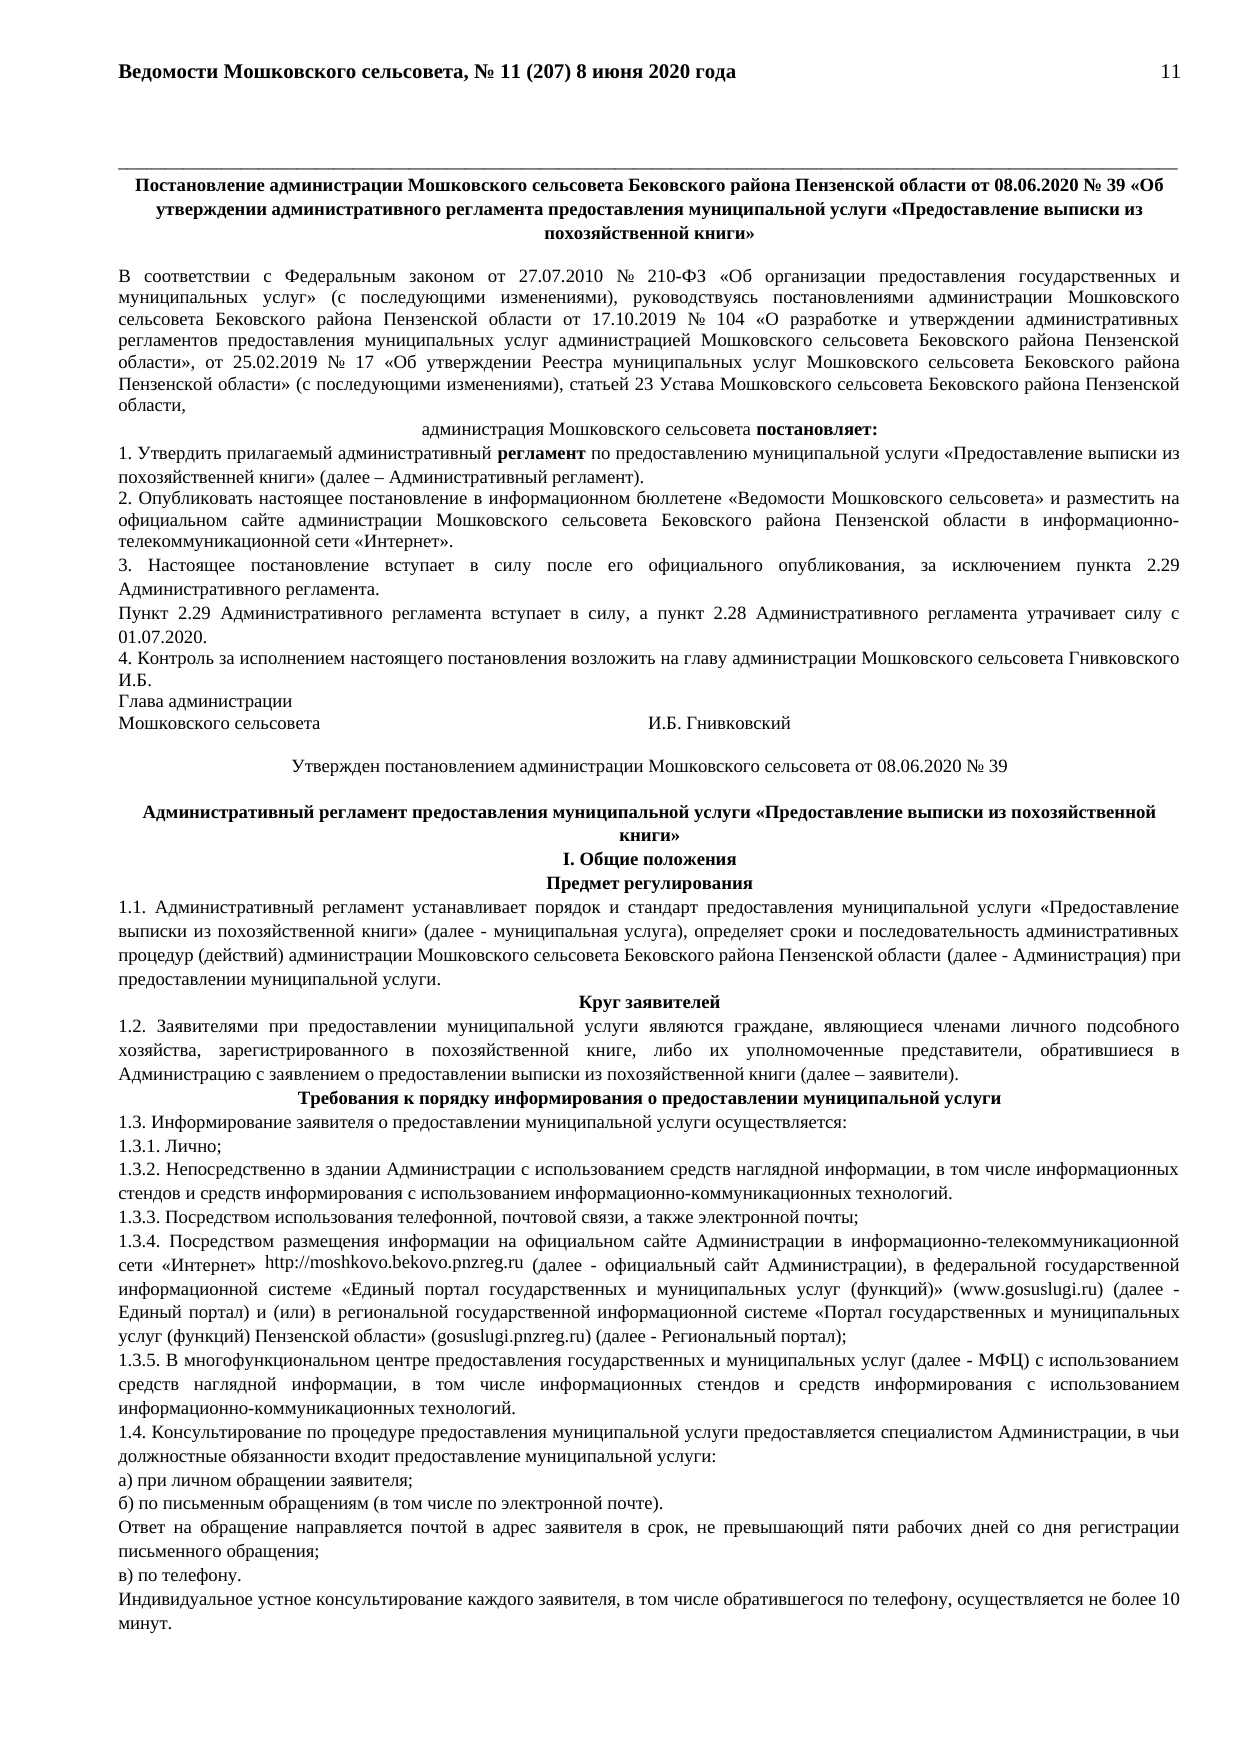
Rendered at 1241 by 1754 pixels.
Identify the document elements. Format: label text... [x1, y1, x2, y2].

title Административный регламент предоставления муниципальной услуги «Предоставление выписки из похозяйственной книги» [118, 798, 1181, 846]
text I. Общие положения [118, 846, 1181, 870]
text Требования к порядку информирования о предоставлении муниципальной услуги [118, 1084, 1181, 1108]
text Глава администрации [118, 690, 1181, 712]
text 4. Контроль за исполнением настоящего постановления возложить на главу администрации Мошковского сельсовета Гнивковского И.Б. [118, 647, 1181, 690]
text 1.3.5. В многофункциональном центре предоставления государственных и муниципальных услуг (далее - МФЦ) с использованием средств наглядной информации, в том числе информационных стендов и средств информирования с использованием информационно-коммуникационных технологий. [118, 1347, 1181, 1418]
text Мошковского сельсовета И.Б. Гнивковский [118, 712, 1181, 733]
text 1.2. Заявителями при предоставлении муниципальной услуги являются граждане, являющиеся членами личного подсобного хозяйства, зарегистрированного в похозяйственной книге, либо их уполномоченные представители, обратившиеся в Администрацию с заявлением о предоставлении выписки из похозяйственной книги (далее – заявители). [118, 1013, 1181, 1084]
text Ответ на обращение направляется почтой в адрес заявителя в срок, не превышающий пяти рабочих дней со дня регистрации письменного обращения; [118, 1514, 1181, 1562]
text _________________________________________________________________________________________________________________ [118, 148, 1181, 172]
text 3. Настоящее постановление вступает в силу после его официального опубликования, за исключением пункта 2.29 Административного регламента. [118, 552, 1181, 599]
text 1.3.1. Лично; [118, 1132, 1181, 1156]
text 2. Опубликовать настоящее постановление в информационном бюллетене «Ведомости Мошковского сельсовета» и разместить на официальном сайте администрации Мошковского сельсовета Бековского района Пензенской области в информационно-телекоммуникационной сети «Интернет». [118, 487, 1181, 552]
text а) при личном обращении заявителя; [118, 1466, 1181, 1490]
title 1.1. Административный регламент устанавливает порядок и стандарт предоставления муниципальной услуги «Предоставление выписки из похозяйственной книги» (далее - муниципальная услуга), определяет сроки и последовательность административных процедур (действий) администрации Мошковского сельсовета Бековского района Пензенской области (далее - Администрация) при предоставлении муниципальной услуги. [118, 894, 1181, 989]
text в) по телефону. [118, 1562, 1181, 1585]
text 1.3.2. Непосредственно в здании Администрации с использованием средств наглядной информации, в том числе информационных стендов и средств информирования с использованием информационно-коммуникационных технологий. [118, 1156, 1181, 1204]
text б) по письменным обращениям (в том числе по электронной почте). [118, 1490, 1181, 1514]
text Пункт 2.29 Административного регламента вступает в силу, а пункт 2.28 Административного регламента утрачивает силу с 01.07.2020. [118, 599, 1181, 647]
text 1.4. Консультирование по процедуре предоставления муниципальной услуги предоставляется специалистом Администрации, в чьи должностные обязанности входит предоставление муниципальной услуги: [118, 1418, 1181, 1466]
text В соответствии с Федеральным законом от 27.07.2010 № 210-ФЗ «Об организации предоставления государственных и муниципальных услуг» (с последующими изменениями), руководствуясь постановлениями администрации Мошковского сельсовета Бековского района Пензенской области от 17.10.2019 № 104 «О разработке и утверждении административных регламентов предоставления муниципальных услуг администрацией Мошковского сельсовета Бековского района Пензенской области», от 25.02.2019 № 17 «Об утверждении Реестра муниципальных услуг Мошковского сельсовета Бековского района Пензенской области» (с последующими изменениями), статьей 23 Устава Мошковского сельсовета Бековского района Пензенской области, [118, 265, 1181, 416]
text 1.3.4. Посредством размещения информации на официальном сайте Администрации в информационно-телекоммуникационной сети «Интернет» http://moshkovo.bekovo.pnzreg.ru (далее - официальный сайт Администрации), в федеральной государственной информационной системе «Единый портал государственных и муниципальных услуг (функций)» (www.gosuslugi.ru) (далее - Единый портал) и (или) в региональной государственной информационной системе «Портал государственных и муниципальных услуг (функций) Пензенской области» (gosuslugi.pnzreg.ru) (далее - Региональный портал); [118, 1228, 1181, 1347]
text администрация Мошковского сельсовета постановляет: [118, 416, 1181, 439]
text Индивидуальное устное консультирование каждого заявителя, в том числе обратившегося по телефону, осуществляется не более 10 минут. [118, 1585, 1181, 1633]
text Круг заявителей [118, 989, 1181, 1013]
title 1. Утвердить прилагаемый административный регламент по предоставлению муниципальной услуги «Предоставление выписки из похозяйственней книги» (далее – Административный регламент). [118, 439, 1181, 487]
text 1.3. Информирование заявителя о предоставлении муниципальной услуги осуществляется: [118, 1108, 1181, 1132]
text 1.3.3. Посредством использования телефонной, почтовой связи, а также электронной почты; [118, 1204, 1181, 1228]
text Утвержден постановлением администрации Мошковского сельсовета от 08.06.2020 № 39 [118, 755, 1181, 777]
text Предмет регулирования [118, 870, 1181, 894]
title Постановление администрации Мошковского сельсовета Бековского района Пензенской области от 08.06.2020 № 39 «Об утверждении административного регламента предоставления муниципальной услуги «Предоставление выписки из похозяйственной книги» [118, 172, 1181, 243]
